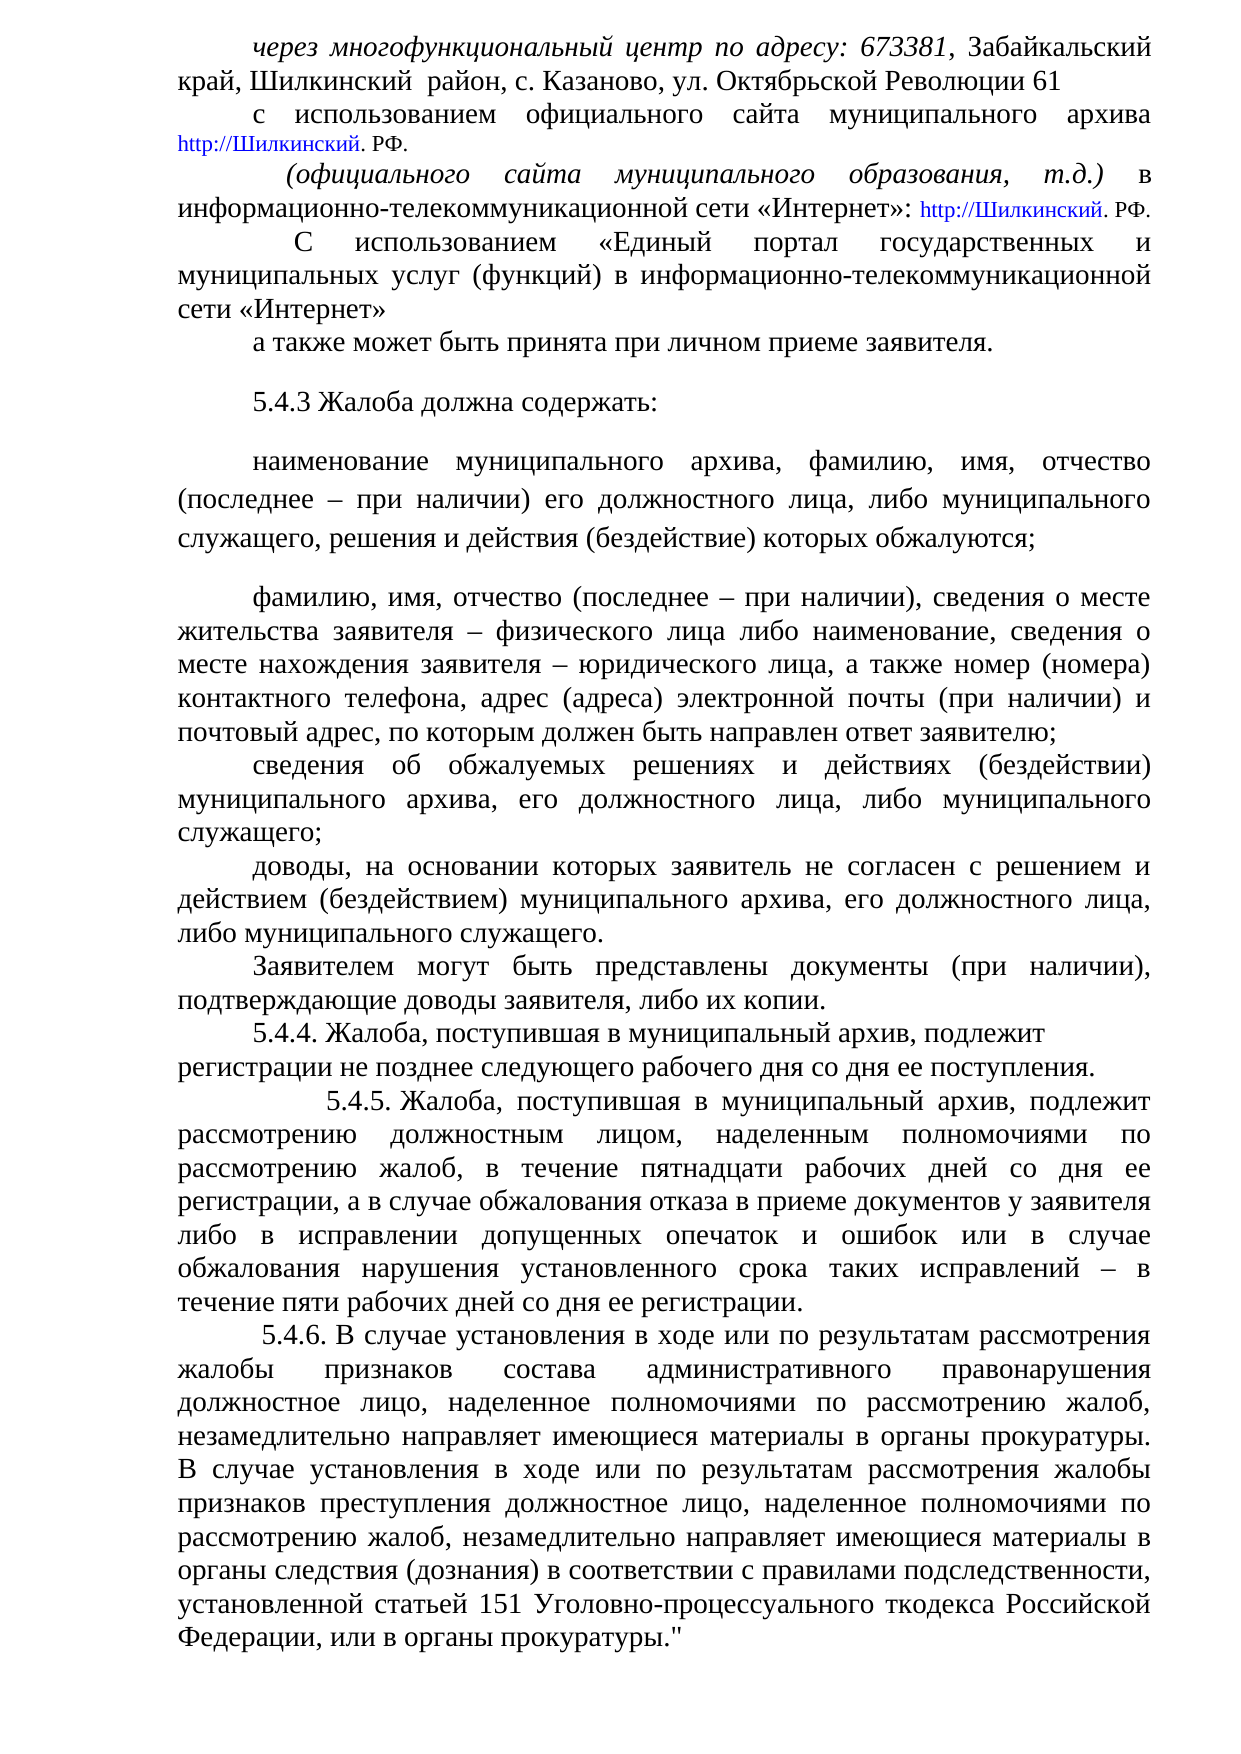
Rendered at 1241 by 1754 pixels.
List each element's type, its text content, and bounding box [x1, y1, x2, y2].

text сведения об обжалуемых решениях и действиях (бездействии) муниципального архива, его должностного лица, либо муниципального служащего; [177, 747, 1152, 848]
text С использованием «Единый портал государственных и муниципальных услуг (функций) в информационно-телекоммуникационной сети «Интернет» [177, 224, 1152, 324]
text а также может быть принята при личном приеме заявителя. [177, 324, 1152, 358]
text с использованием официального сайта муниципального архива http://Шилкинский. РФ. [177, 97, 1152, 157]
text 5.4.6. В случае установления в ходе или по результатам рассмотрения жалобы признаков состава административного правонарушения должностное лицо, наделенное полномочиями по рассмотрению жалоб, незамедлительно направляет имеющиеся материалы в органы прокуратуры. В случае установления в ходе или по результатам рассмотрения жалобы признаков преступления должностное лицо, наделенное полномочиями по рассмотрению жалоб, незамедлительно направляет имеющиеся материалы в органы следствия (дознания) в соответствии с правилами подследственности, установленной статьей 151 Уголовно-процессуального ткодекса Российской Федерации, или в органы прокуратуры." [177, 1317, 1152, 1653]
text фамилию, имя, отчество (последнее – при наличии), сведения о месте жительства заявителя – физического лица либо наименование, сведения о месте нахождения заявителя – юридического лица, а также номер (номера) контактного телефона, адрес (адреса) электронной почты (при наличии) и почтовый адрес, по которым должен быть направлен ответ заявителю; [177, 579, 1152, 747]
text доводы, на основании которых заявитель не согласен с решением и действием (бездействием) муниципального архива, его должностного лица, либо муниципального служащего. [177, 848, 1152, 948]
text через многофункциональный центр по адресу: 673381, Забайкальский край, Шилкинский район, с. Казаново, ул. Октябрьской Революции 61 [177, 29, 1152, 97]
text Заявителем могут быть представлены документы (при наличии), подтверждающие доводы заявителя, либо их копии. [177, 948, 1152, 1016]
text наименование муниципального архива, фамилию, имя, отчество (последнее – при наличии) его должностного лица, либо муниципального служащего, решения и действия (бездействие) которых обжалуются; [177, 443, 1152, 554]
text 5.4.4. Жалоба, поступившая в муниципальный архив, подлежит регистрации не позднее следующего рабочего дня со дня ее поступления. [177, 1016, 1152, 1083]
text 5.4.3 Жалоба должна содержать: [177, 384, 1152, 417]
text 5.4.5. Жалоба, поступившая в муниципальный архив, подлежит рассмотрению должностным лицом, наделенным полномочиями по рассмотрению жалоб, в течение пятнадцати рабочих дней со дня ее регистрации, а в случае обжалования отказа в приеме документов у заявителя либо в исправлении допущенных опечаток и ошибок или в случае обжалования нарушения установленного срока таких исправлений – в течение пяти рабочих дней со дня ее регистрации. [177, 1083, 1152, 1317]
text (официального сайта муниципального образования, т.д.) в информационно-телекоммуникационной сети «Интернет»: http://Шилкинский. РФ. [177, 157, 1152, 224]
